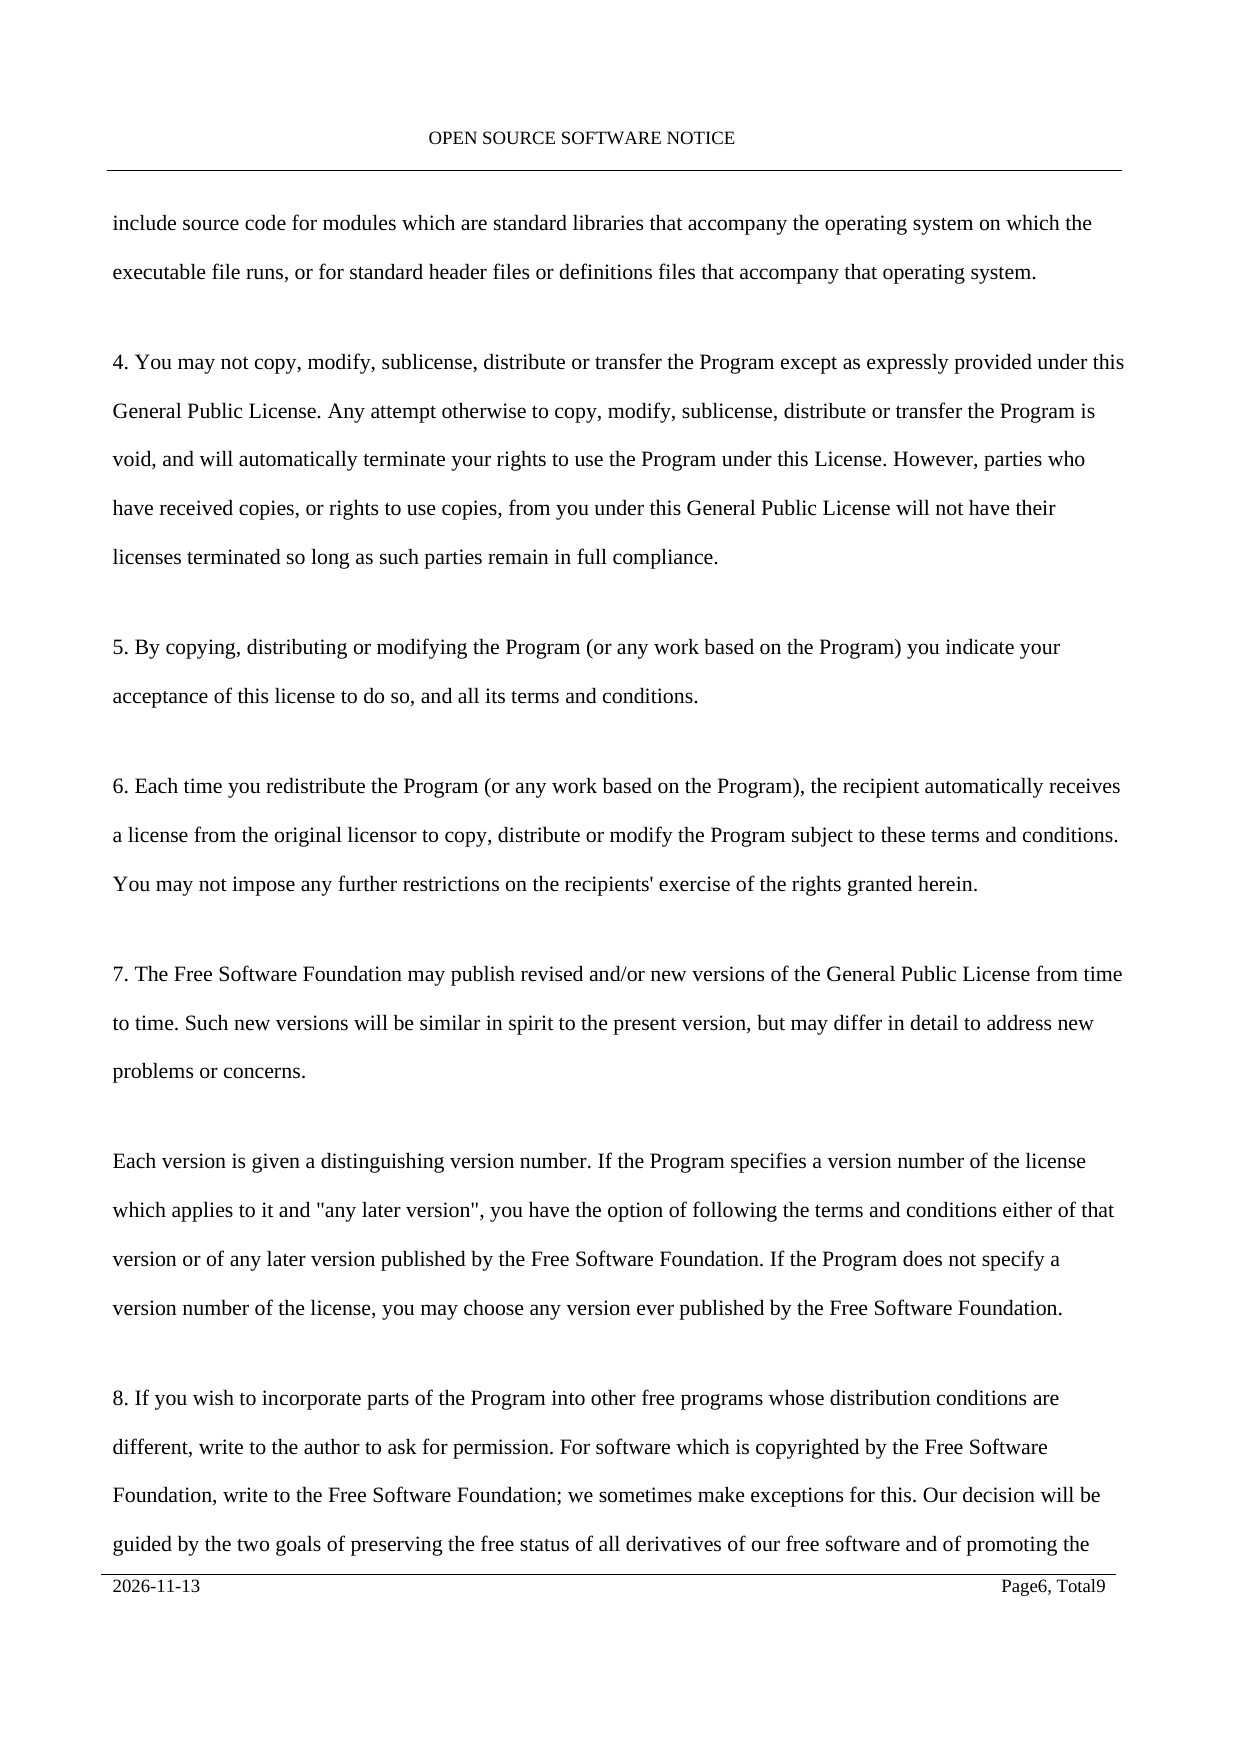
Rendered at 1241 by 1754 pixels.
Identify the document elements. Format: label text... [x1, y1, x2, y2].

text 4. You may not copy, modify, sublicense, distribute or transfer the Program except as expressly provided under this General Public License. Any attempt otherwise to copy, modify, sublicense, distribute or transfer the Program is void, and will automatically terminate your rights to use the Program under this License. However, parties who have received copies, or rights to use copies, from you under this General Public License will not have their licenses terminated so long as such parties remain in full compliance. [112, 345, 1128, 573]
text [112, 1381, 1128, 1560]
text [112, 206, 1128, 288]
text 5. By copying, distributing or modifying the Program (or any work based on the Program) you indicate your acceptance of this license to do so, and all its terms and conditions. [112, 631, 1128, 712]
text 7. The Free Software Foundation may publish revised and/or new versions of the General Public License from time to time. Such new versions will be similar in spirit to the present version, but may differ in detail to address new problems or concerns. [112, 957, 1128, 1087]
text Each version is given a distinguishing version number. If the Program specifies a version number of the license which applies to it and "any later version", you have the option of following the terms and conditions either of that version or of any later version published by the Free Software Foundation. If the Program does not specify a version number of the license, you may choose any version ever published by the Free Software Foundation. [112, 1145, 1128, 1324]
text 6. Each time you redistribute the Program (or any work based on the Program), the recipient automatically receives a license from the original licensor to copy, distribute or modify the Program subject to these terms and conditions. You may not impose any further restrictions on the recipients' exercise of the rights granted herein. [112, 769, 1128, 899]
